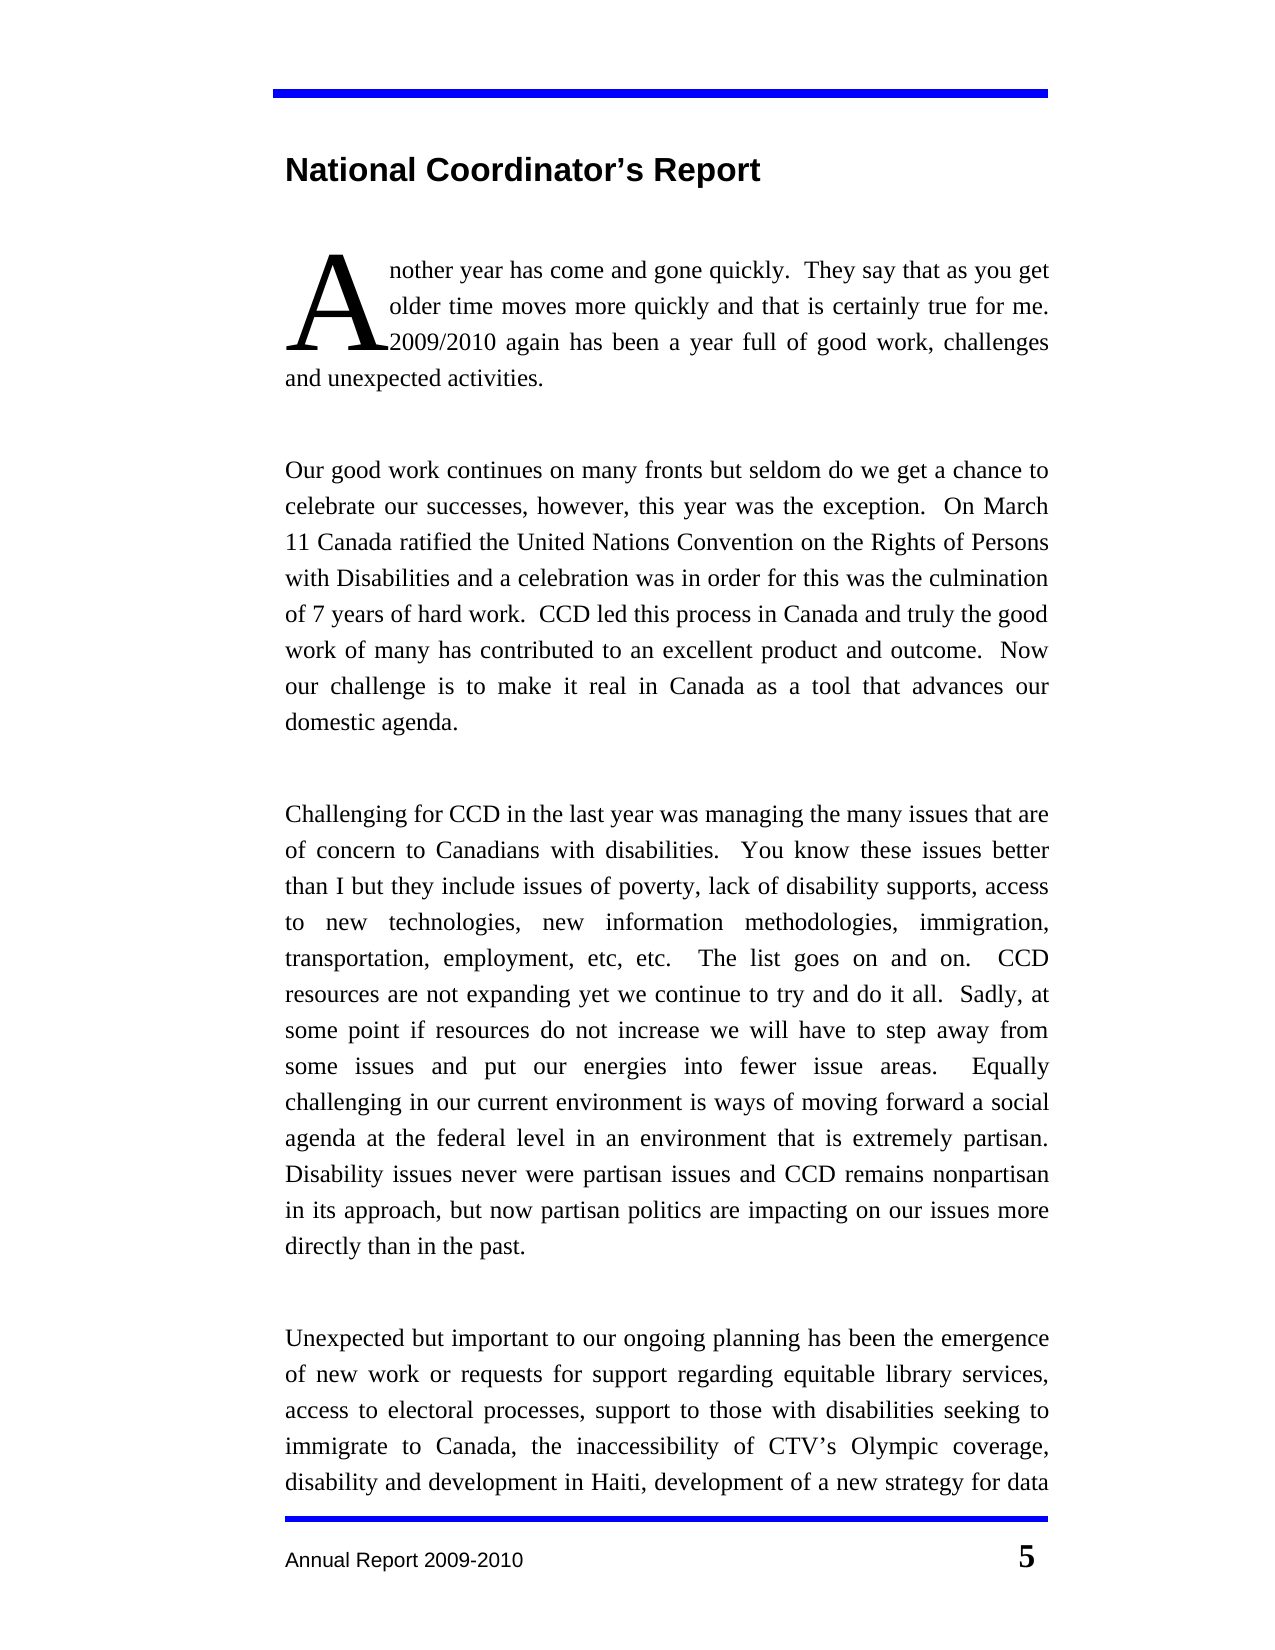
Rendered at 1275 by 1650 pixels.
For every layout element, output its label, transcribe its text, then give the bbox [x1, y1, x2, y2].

text Challenging for CCD in the last year was managing the many issues that are of concern to Canadians with disabilities. You know these issues better than I but they include issues of poverty, lack of disability supports, access to new technologies, new information methodologies, immigration, transportation, employment, etc, etc. The list goes on and on. CCD resources are not expanding yet we continue to try and do it all. Sadly, at some point if resources do not increase we will have to step away from some issues and put our energies into fewer issue areas. Equally challenging in our current environment is ways of moving forward a social agenda at the federal level in an environment that is extremely partisan. Disability issues never were partisan issues and CCD remains nonpartisan in its approach, but now partisan politics are impacting on our issues more directly than in the past. [285, 799, 1050, 1259]
text National Coordinator’s Report [285, 150, 1050, 188]
text nother year has come and gone quickly. They say that as you get older time moves more quickly and that is certainly true for me. 2009/2010 again has been a year full of good work, challenges and unexpected activities. [285, 255, 1050, 391]
text Our good work continues on many fronts but seldom do we get a chance to celebrate our successes, however, this year was the exception. On March 11 ratified the United Nations Convention on the Rights of Persons with Disabilities and a celebration was in order for this was the culmination of 7 years of hard work. led this process in and truly the good work of many has contributed to an excellent product and outcome. Now our challenge is to make it real in as a tool that advances our domestic agenda. [285, 455, 1050, 736]
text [285, 1323, 1050, 1496]
